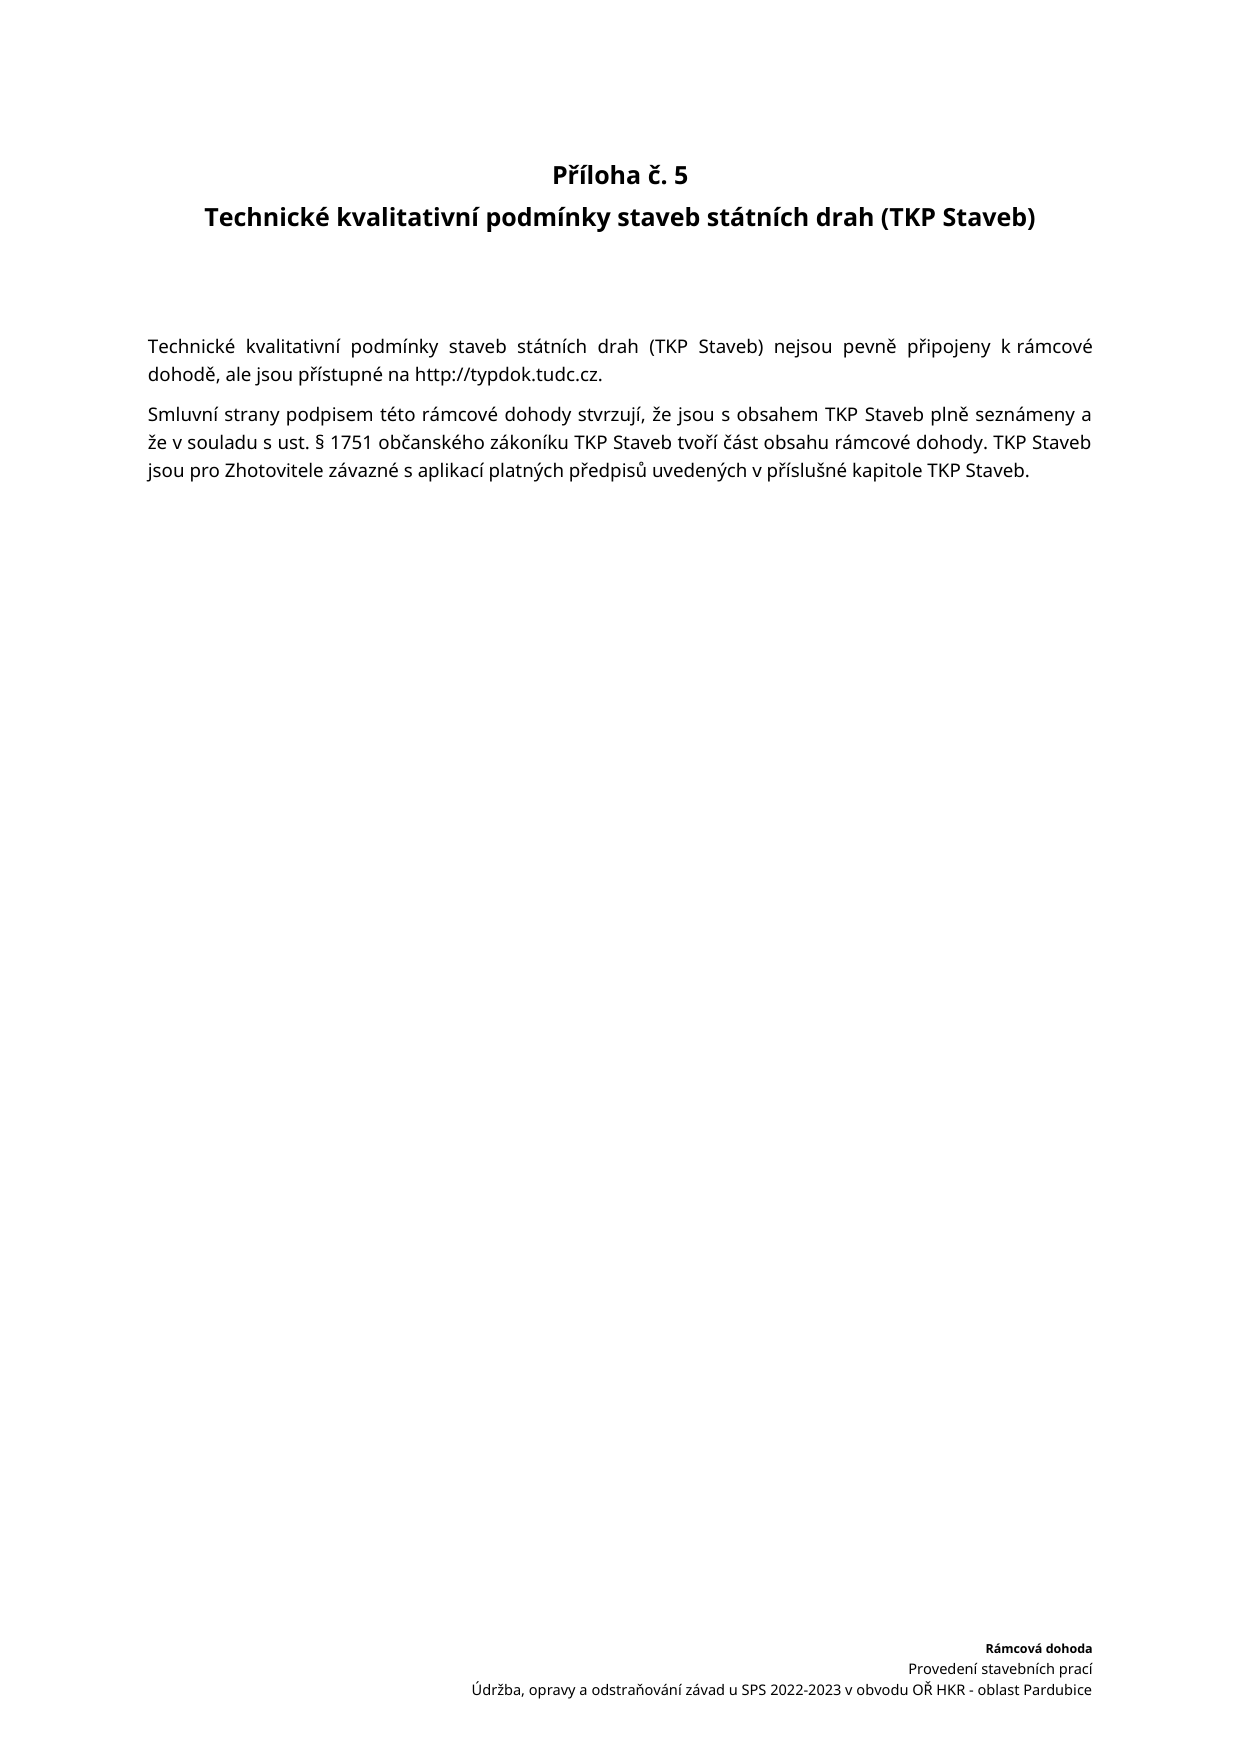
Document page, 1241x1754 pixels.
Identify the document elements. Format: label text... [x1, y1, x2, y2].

text Smluvní strany podpisem této rámcové dohody stvrzují, že jsou s obsahem TKP Staveb plně seznámeny a že v souladu s ust. § 1751 občanského zákoníku TKP Staveb tvoří část obsahu rámcové dohody. TKP Staveb jsou pro Zhotovitele závazné s aplikací platných předpisů uvedených v příslušné kapitole TKP Staveb. [148, 402, 1093, 483]
text Příloha č. 5 [148, 161, 1093, 190]
text Technické kvalitativní podmínky staveb státních drah (TKP Staveb) nejsou pevně připojeny k rámcové dohodě, ale jsou přístupné na http://typdok.tudc.cz. [148, 333, 1093, 387]
text Technické kvalitativní podmínky staveb státních drah (TKP Staveb) [148, 203, 1093, 232]
